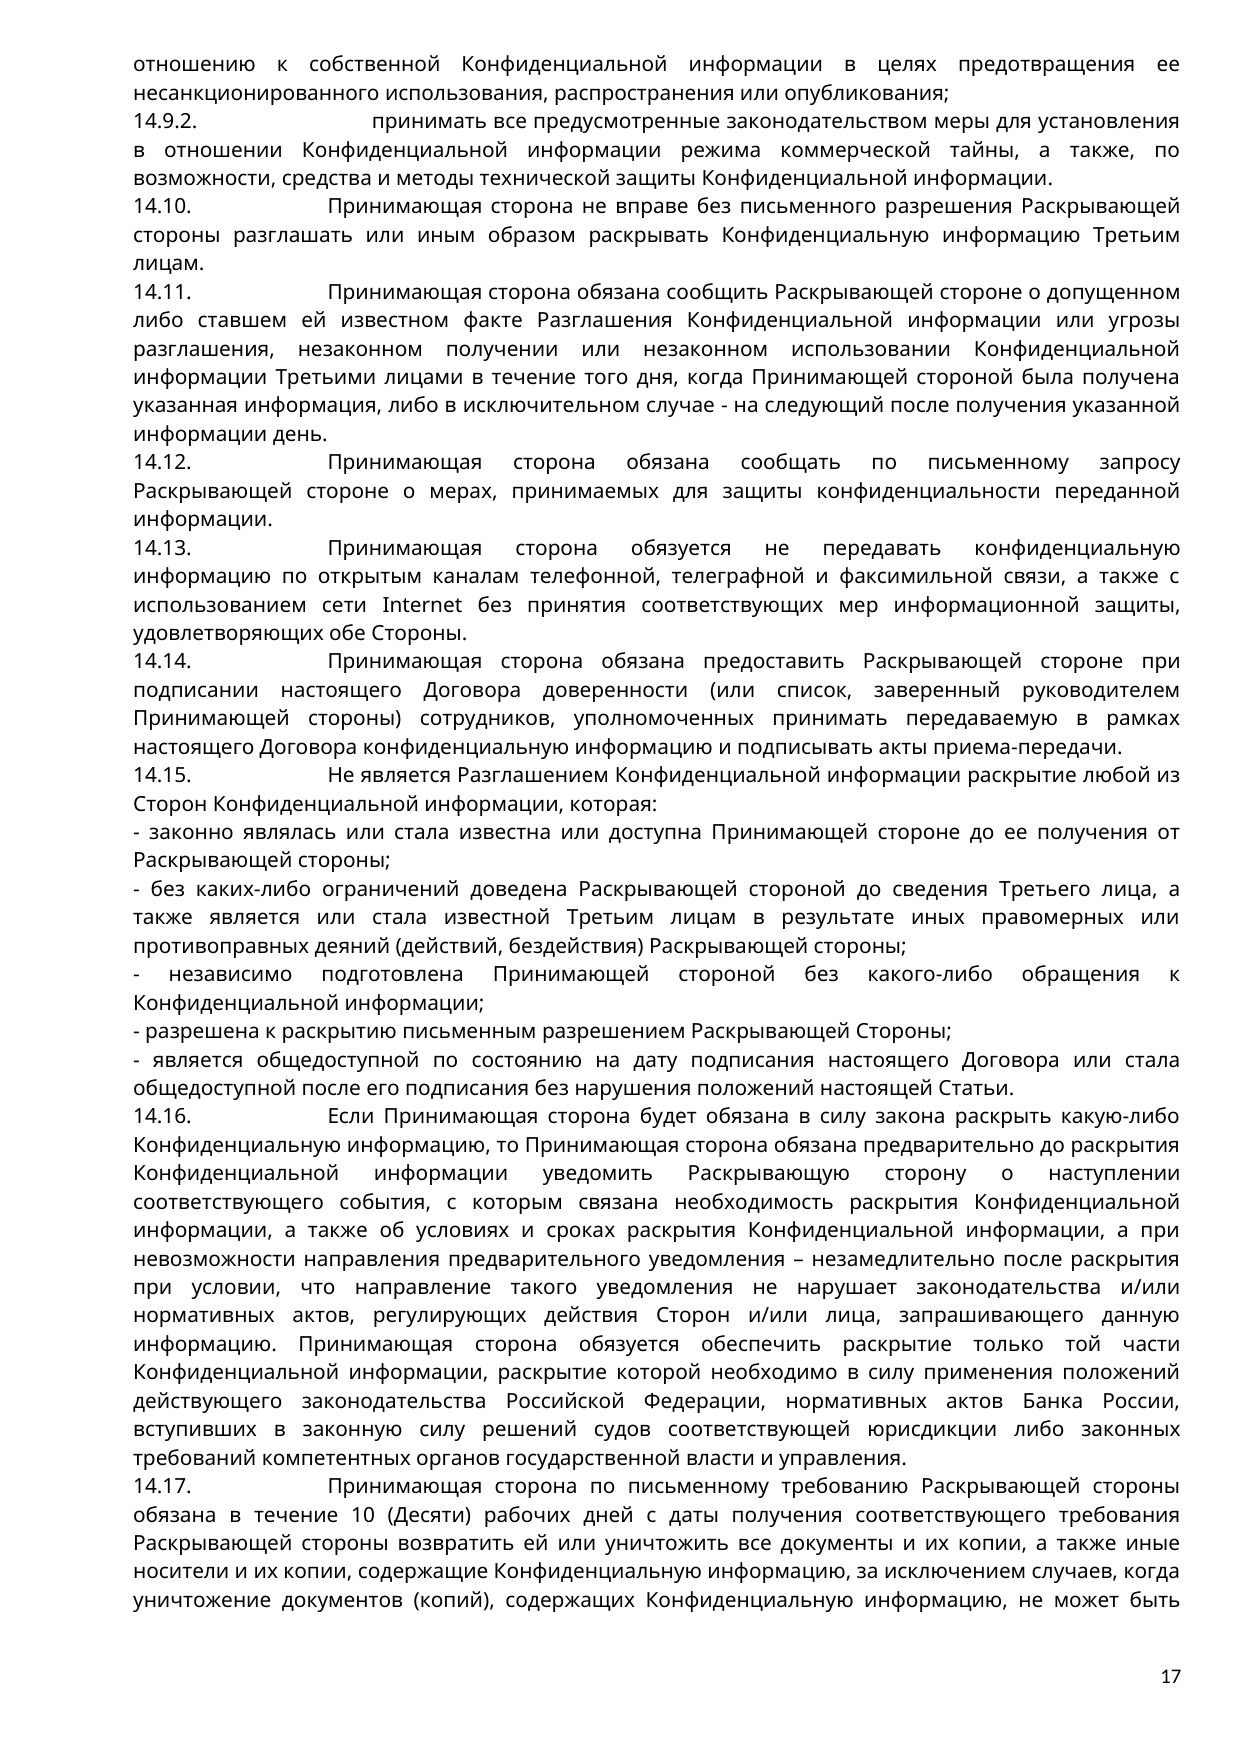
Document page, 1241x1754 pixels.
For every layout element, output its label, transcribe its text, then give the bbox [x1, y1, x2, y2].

list Не является Разглашением Конфиденциальной информации раскрытие любой из Сторон Конфиденциальной информации, которая: [133, 760, 1181, 817]
text - без каких-либо ограничений доведена Раскрывающей стороной до сведения Третьего лица, а также является или стала известной Третьим лицам в результате иных правомерных или противоправных деяний (действий, бездействия) Раскрывающей стороны; [133, 874, 1181, 959]
text - законно являлась или стала известна или доступна Принимающей стороне до ее получения от Раскрывающей стороны; [133, 817, 1181, 874]
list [133, 49, 1181, 106]
list Принимающая сторона не вправе без письменного разрешения Раскрывающей стороны разглашать или иным образом раскрывать Конфиденциальную информацию Третьим лицам. [133, 192, 1181, 277]
text - разрешена к раскрытию письменным разрешением Раскрывающей Стороны; [133, 1016, 1181, 1045]
list Принимающая сторона обязана сообщить Раскрывающей стороне о допущенном либо ставшем ей известном факте Разглашения Конфиденциальной информации или угрозы разглашения, незаконном получении или незаконном использовании Конфиденциальной информации Третьими лицами в течение того дня, когда Принимающей стороной была получена указанная информация, либо в исключительном случае - на следующий после получения указанной информации день. [133, 277, 1181, 447]
list Принимающая сторона обязуется не передавать конфиденциальную информацию по открытым каналам телефонной, телеграфной и факсимильной связи, а также с использованием сети Internet без принятия соответствующих мер информационной защиты, удовлетворяющих обе Стороны. [133, 533, 1181, 647]
list Принимающая сторона обязана сообщать по письменному запросу Раскрывающей стороне о мерах, принимаемых для защиты конфиденциальности переданной информации. [133, 447, 1181, 533]
text - является общедоступной по состоянию на дату подписания настоящего Договора или стала общедоступной после его подписания без нарушения положений настоящей Статьи. [133, 1045, 1181, 1102]
text - независимо подготовлена Принимающей стороной без какого-либо обращения к Конфиденциальной информации; [133, 959, 1181, 1016]
list принимать все предусмотренные законодательством меры для установления в отношении Конфиденциальной информации режима коммерческой тайны, а также, по возможности, средства и методы технической защиты Конфиденциальной информации. [133, 106, 1181, 192]
list Если Принимающая сторона будет обязана в силу закона раскрыть какую-либо Конфиденциальную информацию, то Принимающая сторона обязана предварительно до раскрытия Конфиденциальной информации уведомить Раскрывающую сторону о наступлении соответствующего события, с которым связана необходимость раскрытия Конфиденциальной информации, а также об условиях и сроках раскрытия Конфиденциальной информации, а при невозможности направления предварительного уведомления – незамедлительно после раскрытия при условии, что направление такого уведомления не нарушает законодательства и/или нормативных актов, регулирующих действия Сторон и/или лица, запрашивающего данную информацию. Принимающая сторона обязуется обеспечить раскрытие только той части Конфиденциальной информации, раскрытие которой необходимо в силу применения положений действующего законодательства Российской Федерации, нормативных актов Банка России, вступивших в законную силу решений судов соответствующей юрисдикции либо законных требований компетентных органов государственной власти и управления. [133, 1102, 1181, 1471]
list Принимающая сторона обязана предоставить Раскрывающей стороне при подписании настоящего Договора доверенности (или список, заверенный руководителем Принимающей стороны) сотрудников, уполномоченных принимать передаваемую в рамках настоящего Договора конфиденциальную информацию и подписывать акты приема-передачи. [133, 647, 1181, 760]
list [133, 1471, 1181, 1613]
